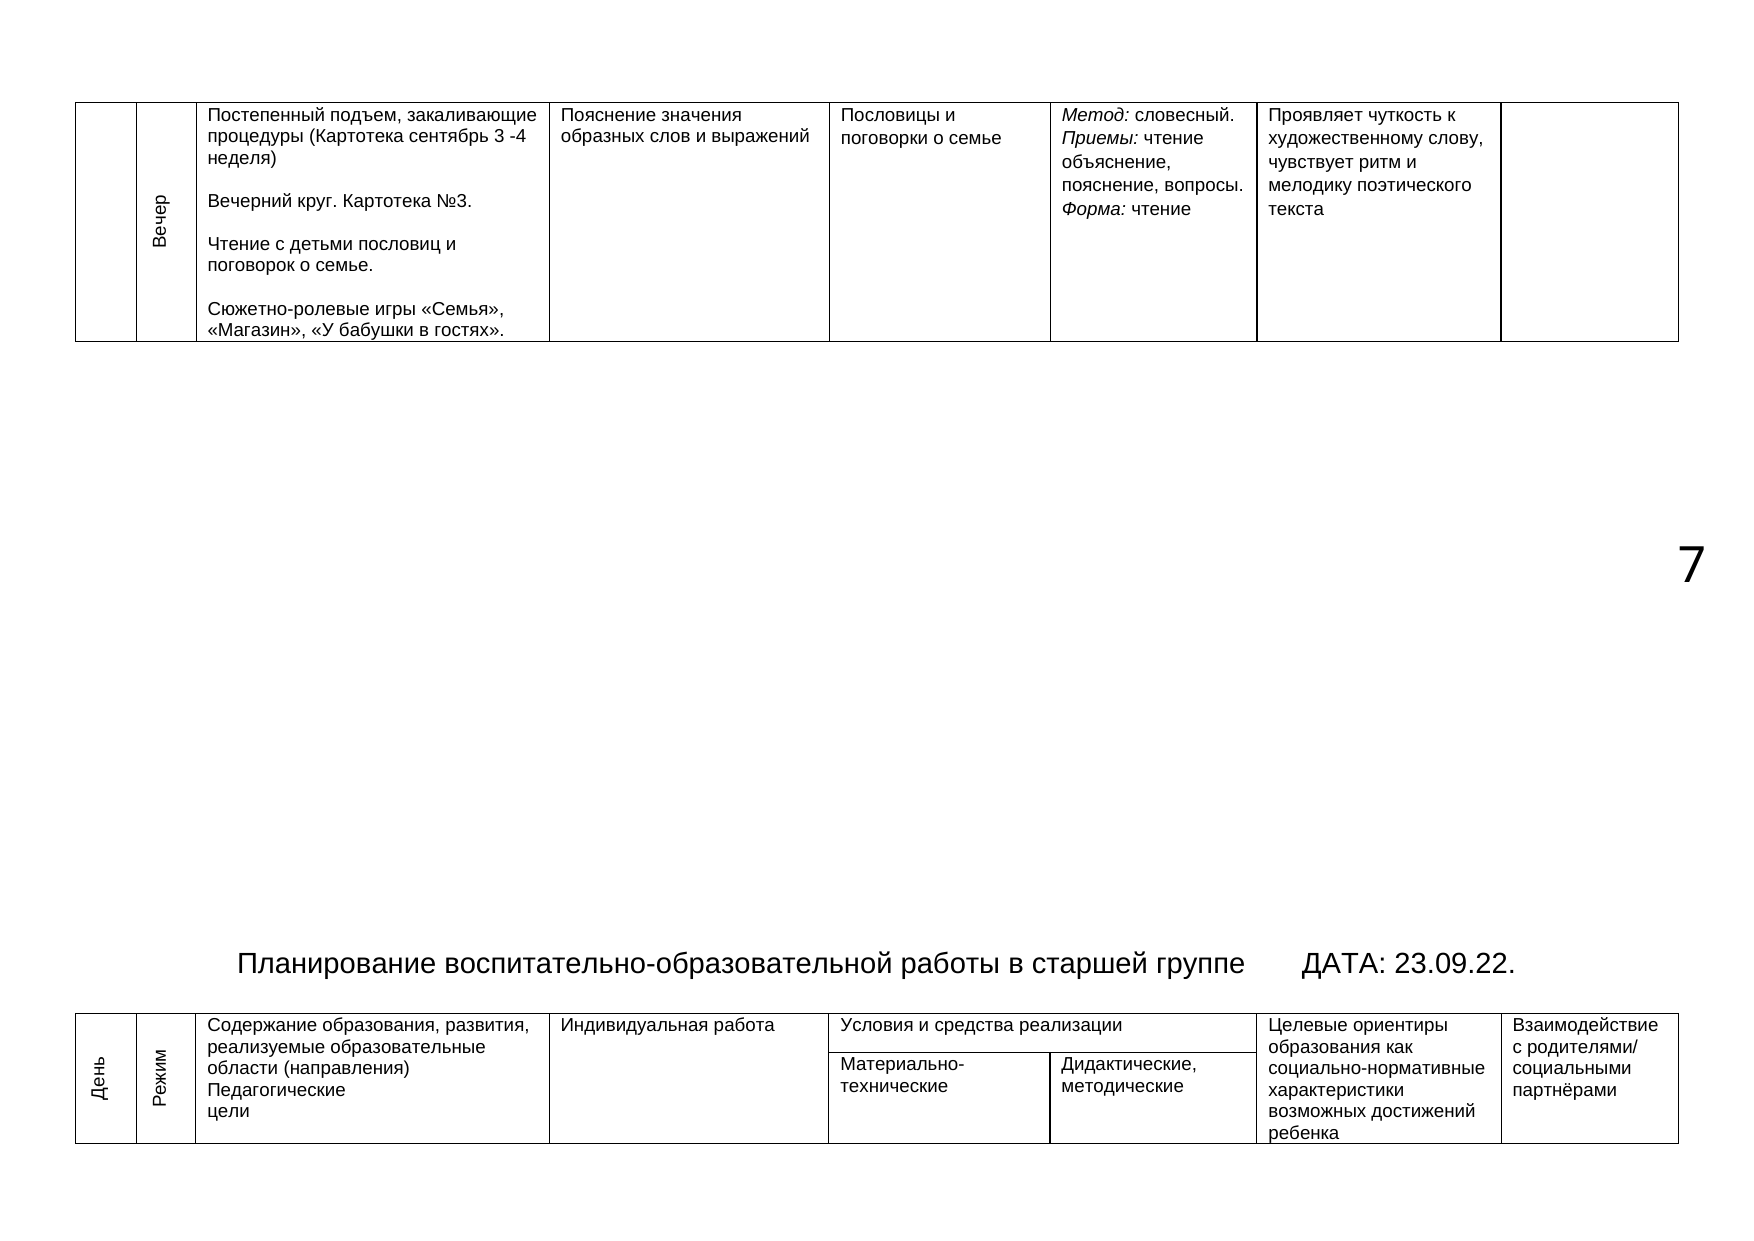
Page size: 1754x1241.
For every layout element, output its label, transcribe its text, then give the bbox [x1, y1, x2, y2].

table_cell Пояснение значения образных слов и выражений [550, 103, 829, 341]
text Планирование воспитательно-образовательной работы в старшей группе ДАТА: 23.09.22. [75, 946, 1679, 979]
table_header День [76, 1014, 136, 1143]
table_header Содержание образования, развития, реализуемые образовательные области (направления) Педагогические цели [196, 1014, 549, 1143]
table_header Индивидуальная работа [550, 1014, 828, 1143]
table_cell Материально-технические [829, 1053, 1049, 1143]
table_cell Метод: словесный. Приемы: чтение объяснение, пояснение, вопросы. Форма: чтение [1051, 103, 1256, 341]
table_header Взаимодействие с родителями/ социальными партнёрами [1502, 1014, 1678, 1143]
table_cell Пословицы и поговорки о семье [830, 103, 1050, 341]
table_cell Постепенный подъем, закаливающие процедуры (Картотека сентябрь 3 -4 неделя) Вечерний круг. Картотека №3. Чтение с детьми пословиц и поговорок о семье. Сюжетно-ролевые игры «Семья», «Магазин», «У бабушки в гостях». [197, 103, 549, 341]
table_header Условия и средства реализации [829, 1014, 1256, 1052]
table_cell Дидактические, методические [1051, 1053, 1256, 1143]
table_cell Проявляет чуткость к художественному слову, чувствует ритм и мелодику поэтического текста [1258, 103, 1500, 341]
table_cell Вечер [137, 103, 196, 341]
table_header Целевые ориентиры образования как социально-нормативные характеристики возможных достижений ребенка [1257, 1014, 1501, 1143]
table_header Режим [137, 1014, 195, 1143]
